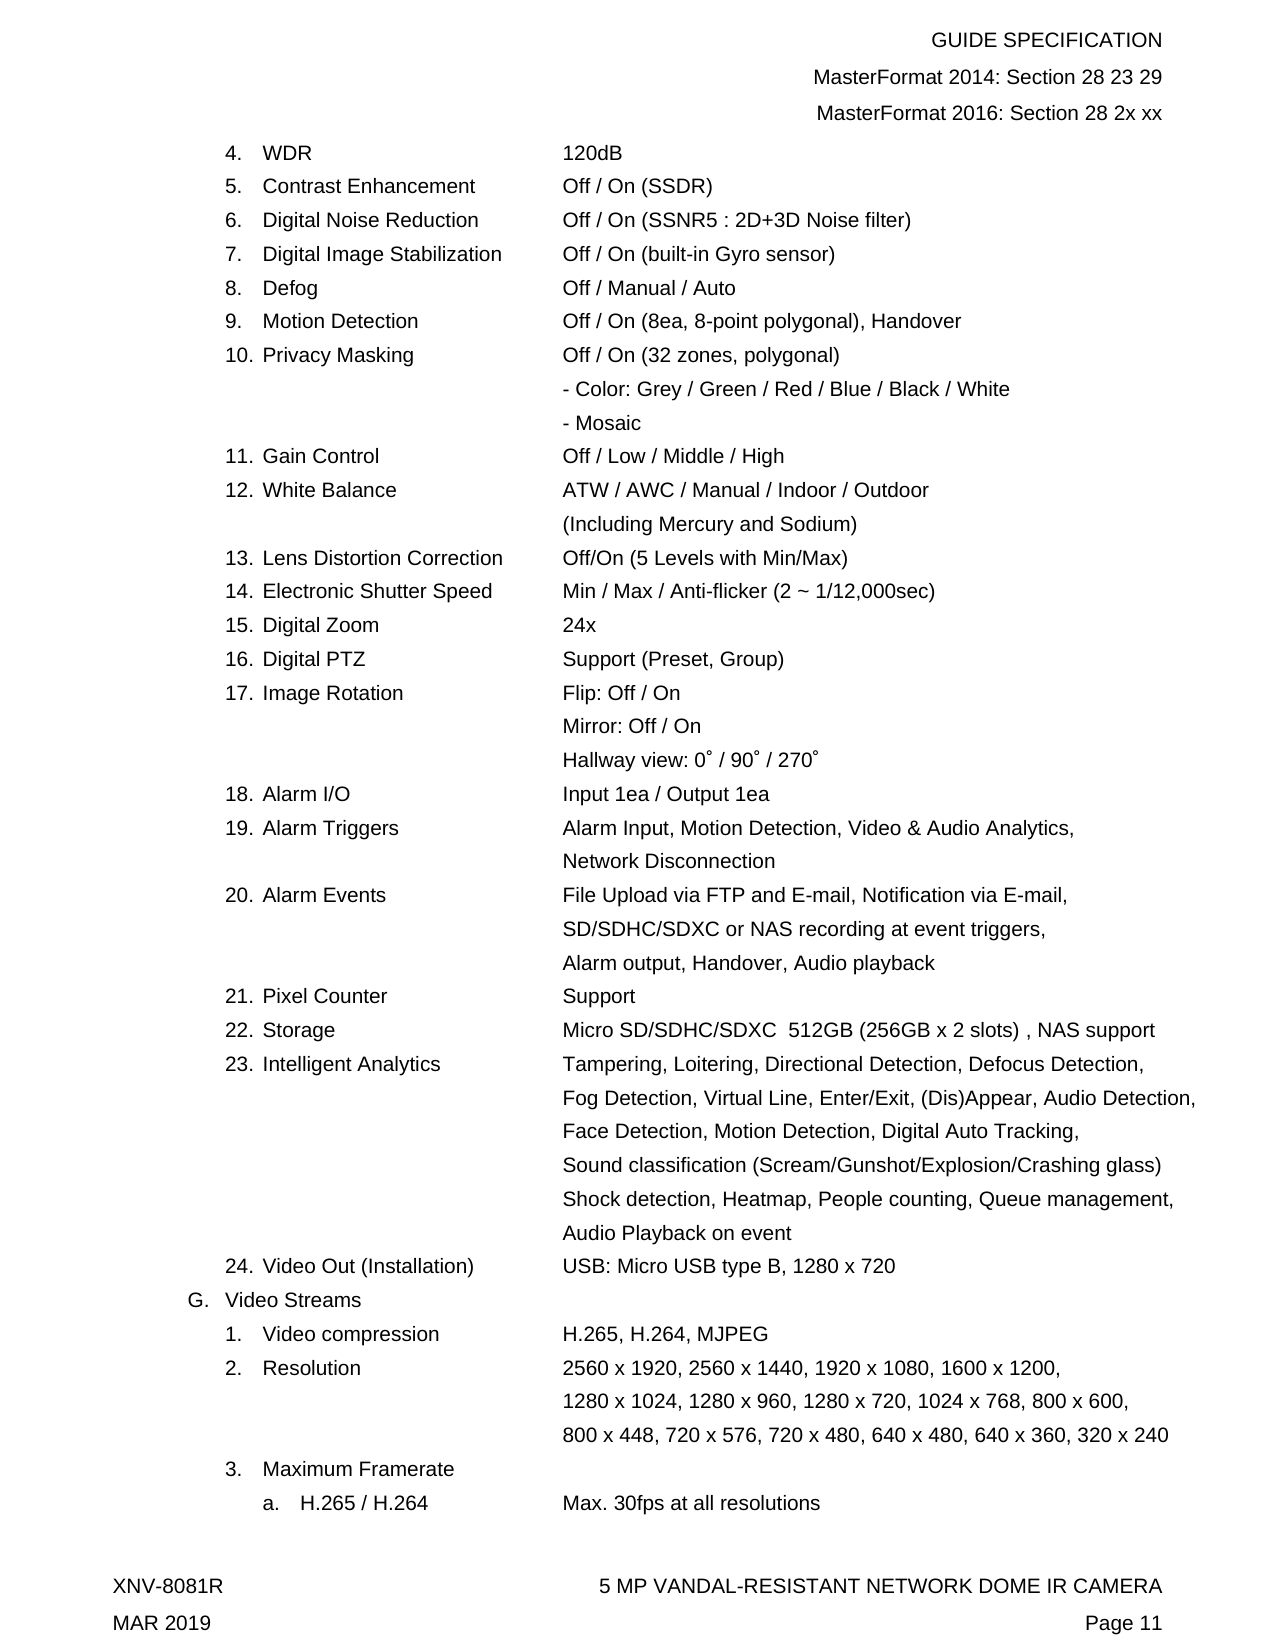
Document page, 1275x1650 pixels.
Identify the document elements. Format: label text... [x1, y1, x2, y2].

list Storage Micro SD/SDHC/SDXC 512GB (256GB x 2 slots) , NAS support [225, 1018, 1162, 1042]
list Lens Distortion Correction Off/On (5 Levels with Min/Max) [225, 546, 1162, 569]
list Video Out (Installation) USB: Micro USB type B, 1280 x 720 [225, 1254, 1162, 1278]
list Gain Control Off / Low / Middle / High [225, 444, 1162, 468]
text Face Detection, Motion Detection, Digital Auto Tracking, [487, 1119, 1162, 1143]
list Resolution 2560 x 1920, 2560 x 1440, 1920 x 1080, 1600 x 1200, [225, 1356, 1162, 1379]
text - Color: Grey / Green / Red / Blue / Black / White [525, 377, 1162, 401]
text Hallway view: 0˚ / 90˚ / 270˚ [562, 748, 1162, 772]
text Sound classification (Scream/Gunshot/Explosion/Crashing glass) [487, 1153, 1162, 1177]
text (Including Mercury and Sodium) [525, 512, 1162, 536]
text 800 x 448, 720 x 576, 720 x 480, 640 x 480, 640 x 360, 320 x 240 [487, 1423, 1176, 1447]
text Shock detection, Heatmap, People counting, Queue management, [487, 1187, 1205, 1211]
text Mirror: Off / On [525, 714, 1162, 738]
list Digital Noise Reduction Off / On (SSNR5 : 2D+3D Noise filter) [225, 208, 1162, 232]
list Electronic Shutter Speed Min / Max / Anti-flicker (2 ~ 1/12,000sec) [225, 579, 1162, 603]
text Fog Detection, Virtual Line, Enter/Exit, (Dis)Appear, Audio Detection, [487, 1086, 1205, 1109]
text SD/SDHC/SDXC or NAS recording at event triggers, [487, 917, 1162, 941]
list Digital Image Stabilization Off / On (built-in Gyro sensor) [225, 242, 1162, 266]
text Alarm output, Handover, Audio playback [487, 951, 1162, 974]
list Alarm Triggers Alarm Input, Motion Detection, Video & Audio Analytics, [225, 816, 1162, 839]
list Digital Zoom 24x [225, 613, 1162, 637]
list H.265 / H.264 Max. 30fps at all resolutions [262, 1491, 1162, 1514]
list Video compression H.265, H.264, MJPEG [225, 1322, 1162, 1346]
list Digital PTZ Support (Preset, Group) [225, 647, 1162, 671]
list Contrast Enhancement Off / On (SSDR) [225, 174, 1162, 198]
text Audio Playback on event [487, 1221, 1162, 1244]
list Defog Off / Manual / Auto [225, 276, 1162, 299]
list WDR 120dB [225, 141, 1162, 164]
list Privacy Masking Off / On (32 zones, polygonal) [225, 343, 1162, 367]
text 1280 x 1024, 1280 x 960, 1280 x 720, 1024 x 768, 800 x 600, [262, 1389, 1162, 1413]
list Maximum Framerate [225, 1457, 1162, 1481]
list Intelligent Analytics Tampering, Loitering, Directional Detection, Defocus Detection, [225, 1052, 1162, 1076]
list Image Rotation Flip: Off / On [225, 681, 1162, 704]
list Alarm I/O Input 1ea / Output 1ea [225, 782, 1162, 806]
text - Mosaic [525, 411, 1162, 434]
list Pixel Counter Support [225, 984, 1162, 1008]
text Network Disconnection [487, 849, 1162, 873]
list White Balance ATW / AWC / Manual / Indoor / Outdoor [225, 478, 1162, 502]
list Alarm Events File Upload via FTP and E-mail, Notification via E-mail, [225, 883, 1162, 907]
list Motion Detection Off / On (8ea, 8-point polygonal), Handover [225, 309, 1162, 333]
list Video Streams [187, 1288, 1162, 1312]
